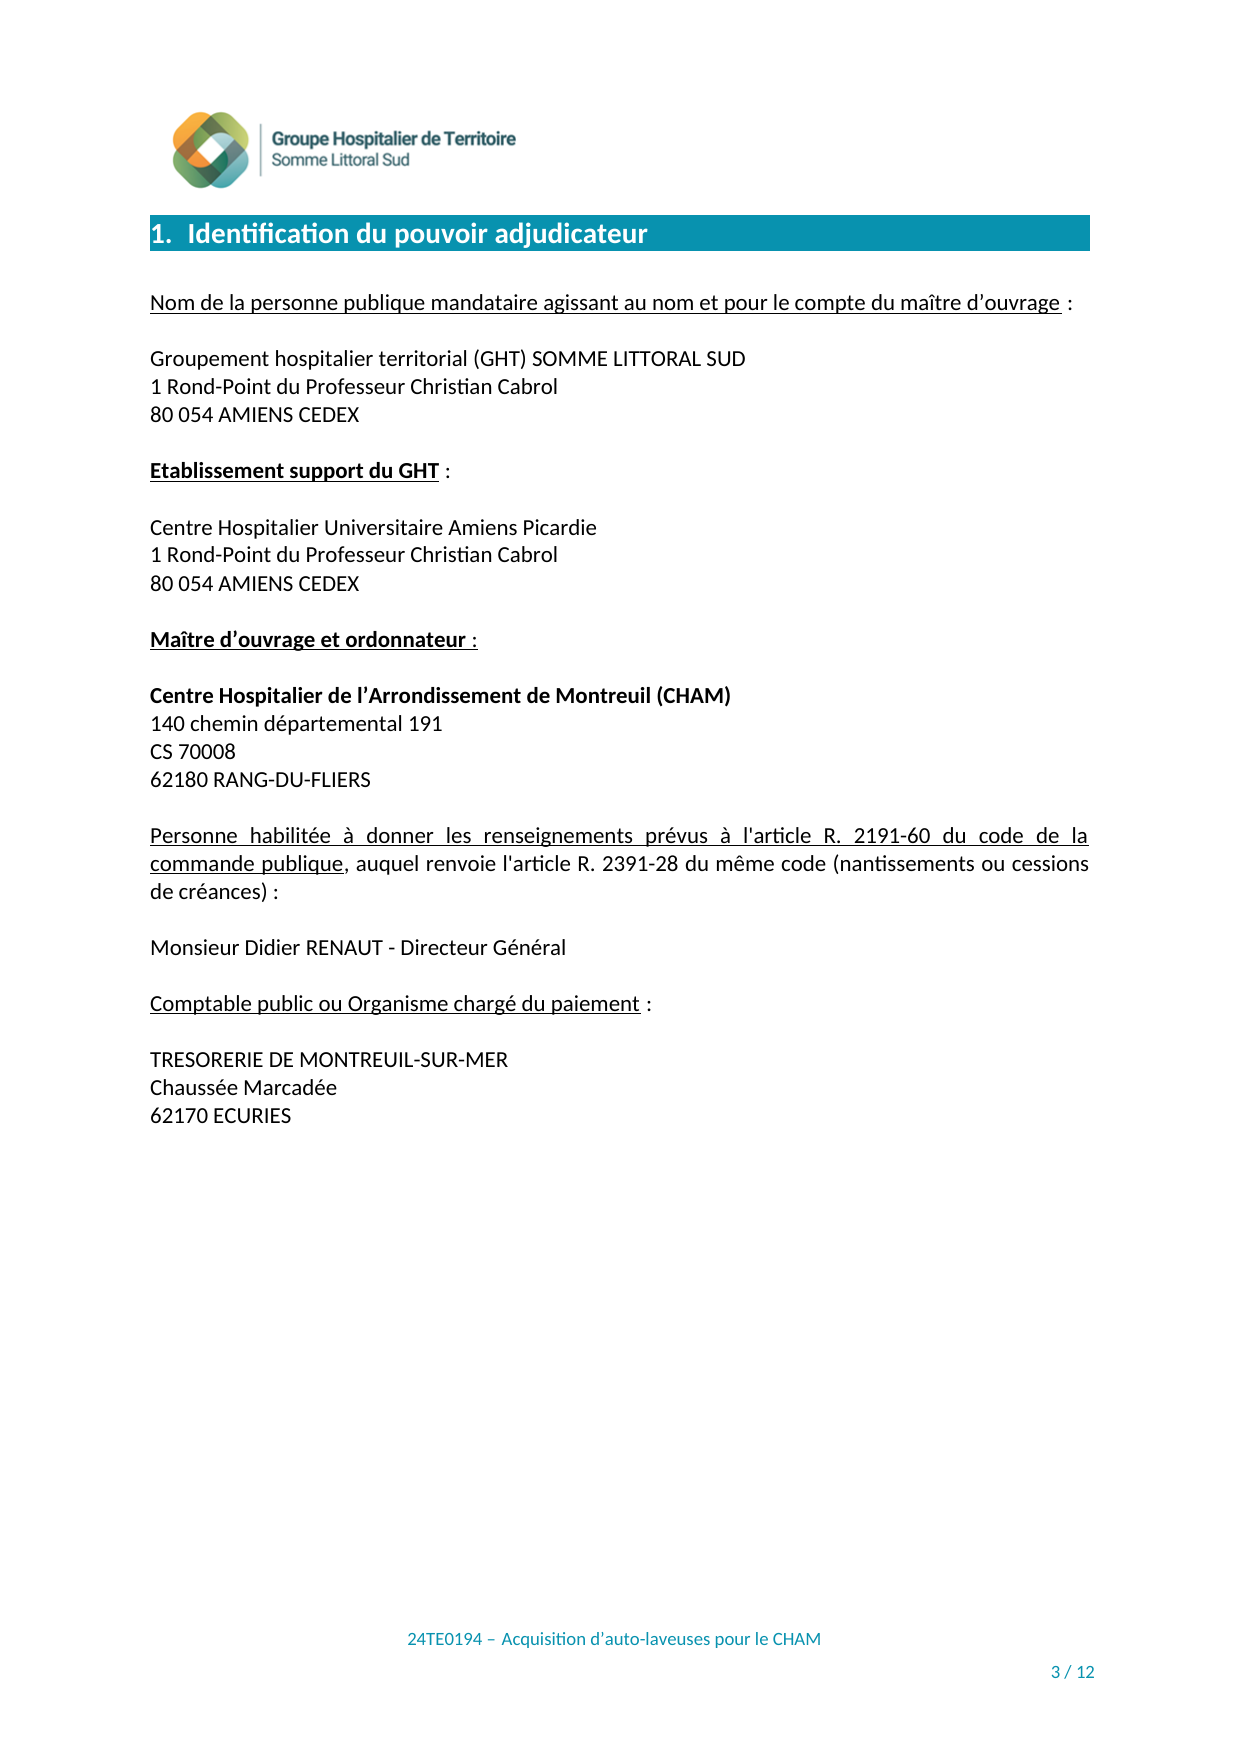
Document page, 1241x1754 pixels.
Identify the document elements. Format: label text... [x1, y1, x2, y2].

text 62180 RANG-DU-FLIERS [150, 765, 1090, 793]
text 1 Rond-Point du Professeur Christian Cabrol [150, 541, 1090, 569]
text 80 054 AMIENS CEDEX [150, 401, 1090, 428]
text Comptable public ou Organisme chargé du paiement : [150, 989, 1090, 1017]
text TRESORERIE DE MONTREUIL-SUR-MER [150, 1045, 1090, 1073]
text Maître d’ouvrage et ordonnateur : [150, 625, 1090, 653]
text Centre Hospitalier Universitaire Amiens Picardie [150, 513, 1090, 541]
text 140 chemin départemental 191 [150, 709, 1090, 737]
text 80 054 AMIENS CEDEX [150, 569, 1090, 597]
text CS 70008 [150, 737, 1090, 765]
picture [150, 105, 550, 195]
text Etablissement support du GHT : [150, 457, 1090, 484]
text Chaussée Marcadée [150, 1073, 1090, 1101]
text Monsieur Didier RENAUT - Directeur Général [150, 933, 1090, 961]
text Groupement hospitalier territorial (GHT) SOMME LITTORAL SUD [150, 344, 1090, 372]
text Centre Hospitalier de l’Arrondissement de Montreuil (CHAM) [150, 681, 1090, 709]
text 62170 ECURIES [150, 1101, 1090, 1129]
text Personne habilitée à donner les renseignements prévus à l'article R. 2191-60 du code de la commande publique, auquel renvoie l'article R. 2391-28 du même code (nantissements ou cessions de créances) : [150, 821, 1090, 905]
text 1 Rond-Point du Professeur Christian Cabrol [150, 372, 1090, 401]
text Nom de la personne publique mandataire agissant au nom et pour le compte du maître d’ouvrage : [150, 288, 1090, 316]
subtitle Identification du pouvoir adjudicateur [150, 215, 1090, 251]
